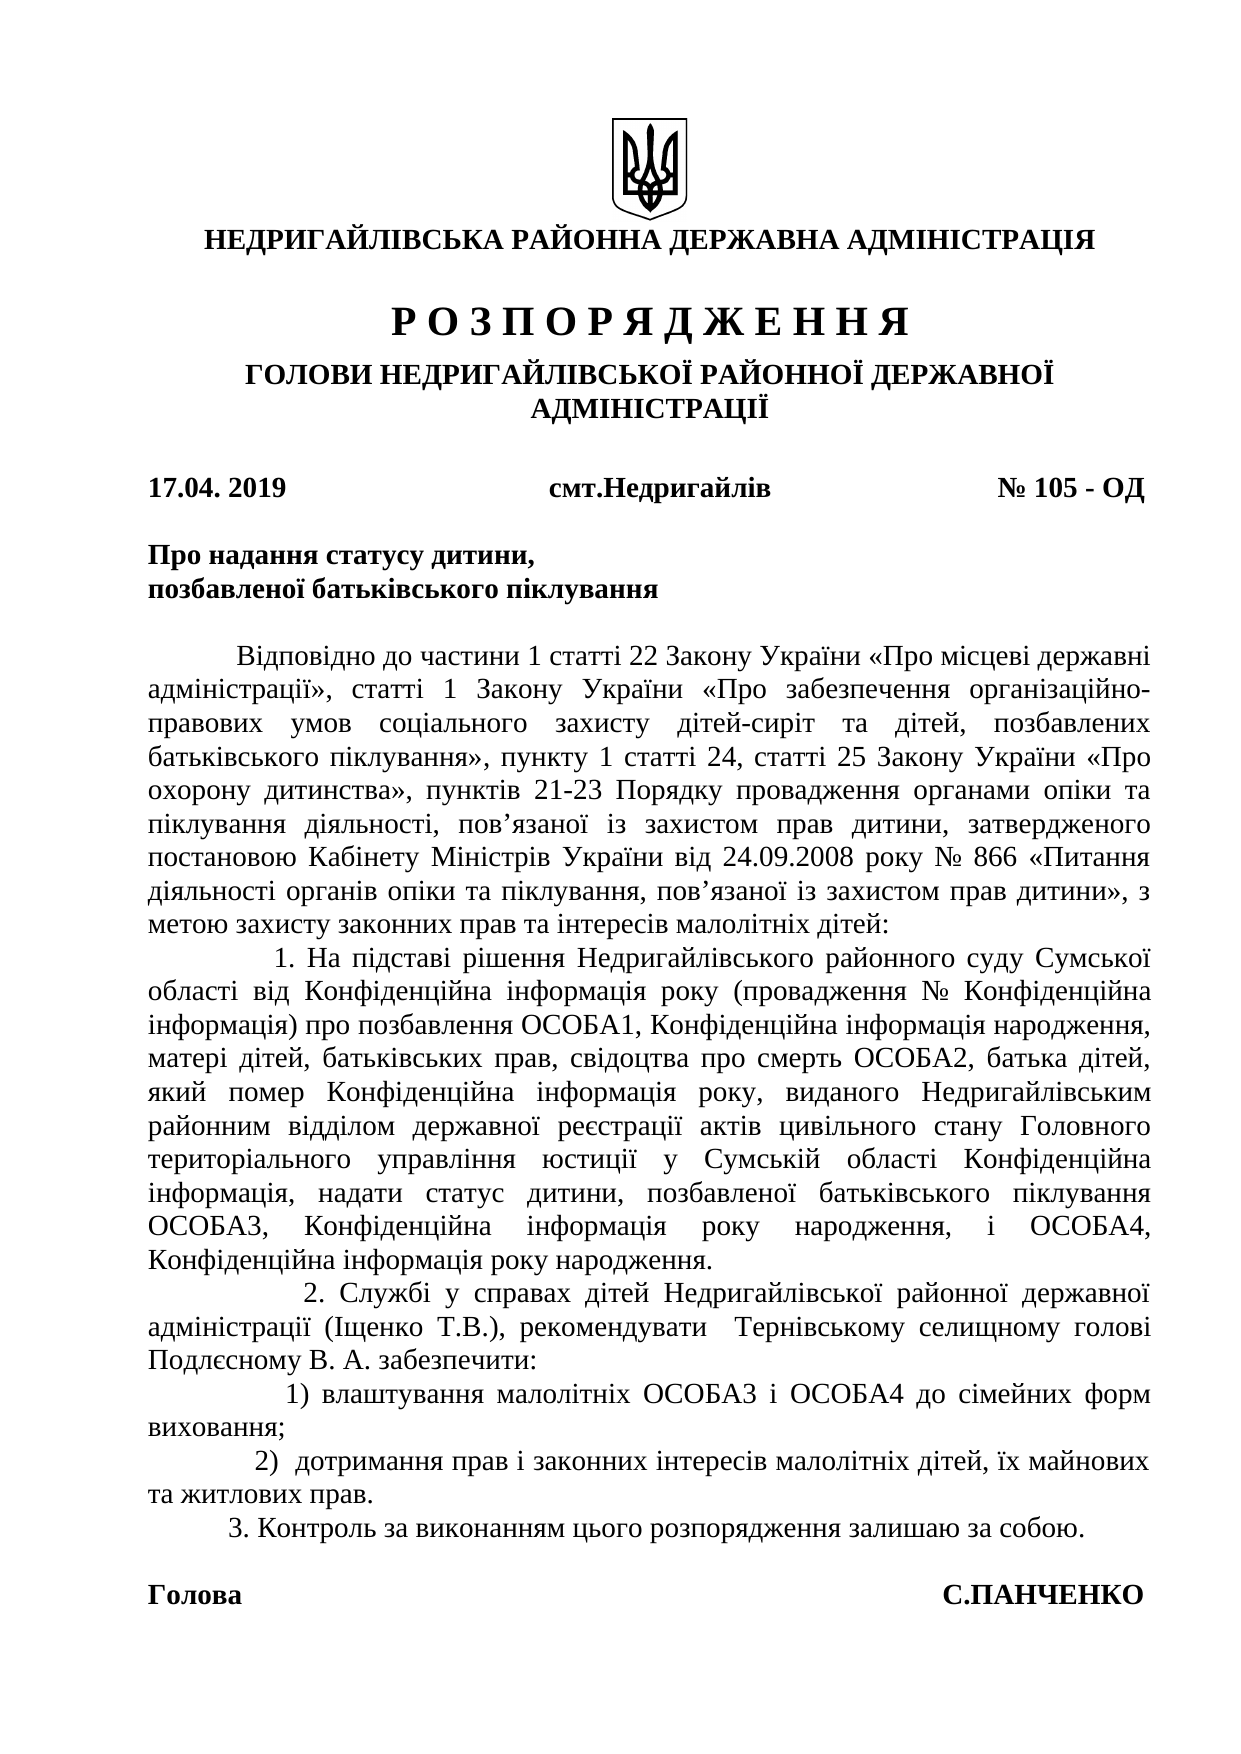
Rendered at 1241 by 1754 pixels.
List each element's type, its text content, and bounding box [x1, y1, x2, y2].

text 1) влаштування малолітніх ОСОБА3 і ОСОБА4 до сімейних форм виховання; [148, 1376, 1152, 1443]
text ГОЛОВИ НЕДРИГАЙЛІВСЬКОЇ РАЙОННОЇ ДЕРЖАВНОЇ АДМІНІСТРАЦІЇ [148, 357, 1152, 424]
text 17.04. 2019 смт.Недригайлів № 105 - ОД [148, 470, 1152, 504]
text 1. На підставі рішення Недригайлівського районного суду Сумської області від Конфіденційна інформація року (провадження № Конфіденційна інформація) про позбавлення ОСОБА1, Конфіденційна інформація народження, матері дітей, батьківських прав, свідоцтва про смерть ОСОБА2, батька дітей, який помер Конфіденційна інформація року, виданого Недригайлівським районним відділом державної реєстрації актів цивільного стану Головного територіального управління юстиції у Сумській області Конфіденційна інформація, надати статус дитини, позбавленої батьківського піклування ОСОБА3, Конфіденційна інформація року народження, і ОСОБА4, Конфіденційна інформація року народження. [148, 940, 1152, 1275]
text позбавленої батьківського піклування [148, 571, 1152, 604]
text 2. Службі у справах дітей Недригайлівської районної державної адміністрації (Іщенко Т.В.), рекомендувати Тернівському селищному голові Подлєсному В. А. забезпечити: [148, 1275, 1152, 1376]
text НЕДРИГАЙЛІВСЬКА РАЙОННА ДЕРЖАВНА АДМІНІСТРАЦІЯ [148, 222, 1152, 256]
picture [611, 118, 688, 222]
text Р О З П О Р Я Д Ж Е Н Н Я [148, 297, 1152, 345]
text Про надання статусу дитини, [148, 537, 1152, 571]
text Відповідно до частини 1 статті 22 Закону України «Про місцеві державні адміністрації», статті 1 Закону України «Про забезпечення організаційно-правових умов соціального захисту дітей-сиріт та дітей, позбавлених батьківського піклування», пункту 1 статті 24, статті 25 Закону України «Про охорону дитинства», пунктів 21-23 Порядку провадження органами опіки та піклування діяльності, пов’язаної із захистом прав дитини, затвердженого постановою Кабінету Міністрів України від 24.09.2008 року № 866 «Питання діяльності органів опіки та піклування, пов’язаної із захистом прав дитини», з метою захисту законних прав та інтересів малолітніх дітей: [148, 638, 1152, 940]
text 2) дотримання прав і законних інтересів малолітніх дітей, їх майнових та житлових прав. [148, 1443, 1152, 1510]
text 3. Контроль за виконанням цього розпорядження залишаю за собою. [148, 1510, 1152, 1544]
text Голова С.ПАНЧЕНКО [148, 1577, 1152, 1611]
